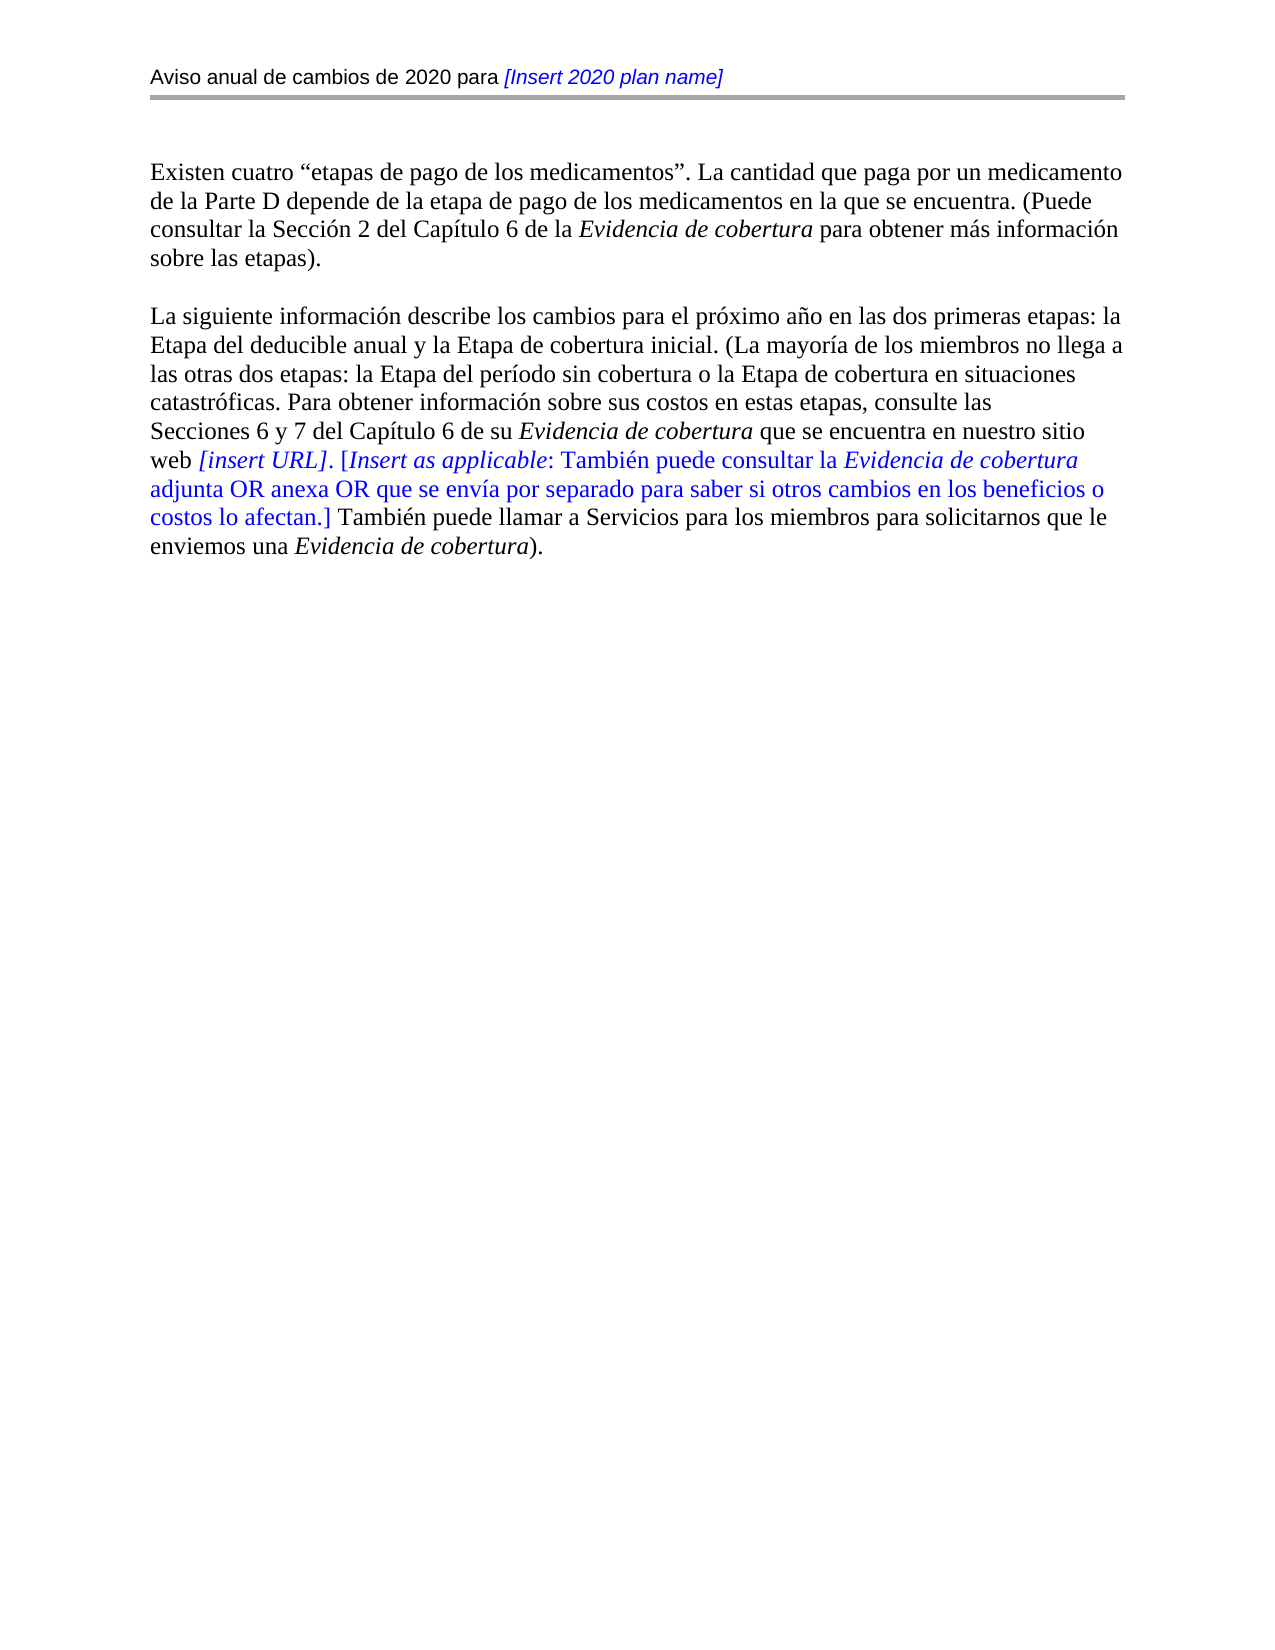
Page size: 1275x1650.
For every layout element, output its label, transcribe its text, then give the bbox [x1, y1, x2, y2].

text La siguiente información describe los cambios para el próximo año en las dos primeras etapas: la Etapa del deducible anual y la Etapa de cobertura inicial. (La mayoría de los miembros no llega a las otras dos etapas: la Etapa del período sin cobertura o la Etapa de cobertura en situaciones catastróficas. Para obtener información sobre sus costos en estas etapas, consulte las Secciones 6 y 7 del Capítulo 6 de su Evidencia de cobertura que se encuentra en nuestro sitio web [insert URL]. [Insert as applicable: También puede consultar la Evidencia de cobertura adjunta OR anexa OR que se envía por separado para saber si otros cambios en los beneficios o costos lo afectan.] También puede llamar a Servicios para los miembros para solicitarnos que le enviemos una Evidencia de cobertura). [150, 301, 1125, 560]
text Existen cuatro “etapas de pago de los medicamentos”. La cantidad que paga por un medicamento de la Parte D depende de la etapa de pago de los medicamentos en la que se encuentra. (Puede consultar la Sección 2 del Capítulo 6 de la Evidencia de cobertura para obtener más información sobre las etapas). [150, 157, 1125, 272]
